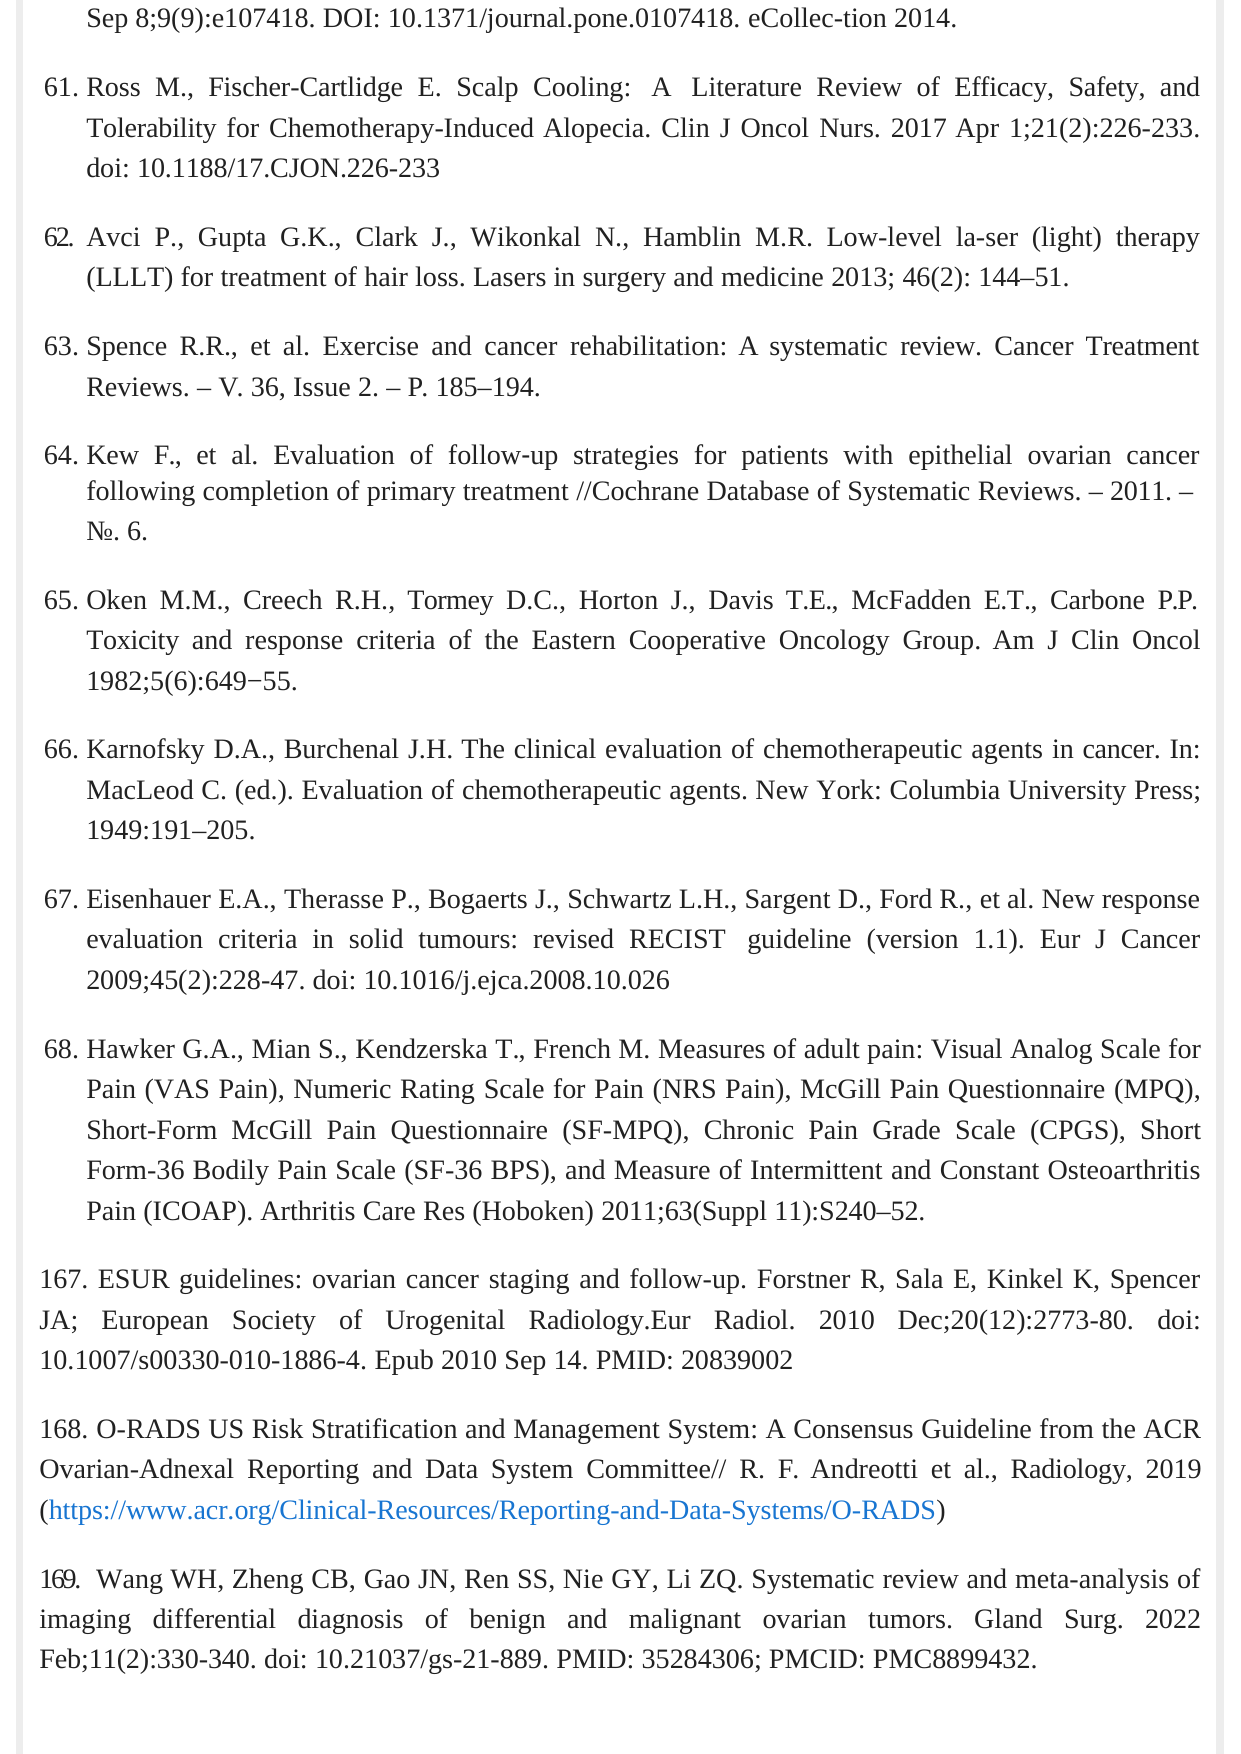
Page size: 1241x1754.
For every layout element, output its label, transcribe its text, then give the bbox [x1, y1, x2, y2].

list ESUR guidelines: ovarian cancer staging and follow-up. Forstner R, Sala E, Kinkel K, Spencer JA; European Society of Urogenital Radiology.Eur Radiol. 2010 Dec;20(12):2773-80. doi: 10.1007/s00330-010-1886-4. Epub 2010 Sep 14. PMID: 20839002 [39, 1262, 1201, 1376]
list Eisenhauer E.A., Therasse P., Bogaerts J., Schwartz L.H., Sargent D., Ford R., et al. New response evaluation criteria in solid tumours: revised RECIST guideline (version 1.1). Eur J Cancer 2009;45(2):228-47. doi: 10.1016/j.ejca.2008.10.026 [44, 882, 1201, 995]
text Sep 8;9(9):e107418. DOI: 10.1371/journal.pone.0107418. eCollec-tion 2014. [86, 1, 1236, 34]
list Kew F., et al. Evaluation of follow‐up strategies for patients with epithelial ovarian cancer following completion of primary treatment //Cochrane Database of Systematic Reviews. – 2011. – [44, 434, 1200, 506]
list Ross M., Fischer-Cartlidge E. Scalp Cooling: A Literature Review of Efficacy, Safety, and Tolerability for Chemotherapy-Induced Alopecia. Clin J Oncol Nurs. 2017 Apr 1;21(2):226-233. doi: 10.1188/17.CJON.226-233 [44, 70, 1200, 183]
list Avci P., Gupta G.K., Clark J., Wikonkal N., Hamblin M.R. Low-level la-ser (light) therapy (LLLT) for treatment of hair loss. Lasers in surgery and medicine 2013; 46(2): 144–51. [44, 220, 1200, 293]
list Oken M.M., Creech R.H., Tormey D.C., Horton J., Davis T.E., McFadden E.T., Carbone P.P. Toxicity and response criteria of the Eastern Cooperative Oncology Group. Am J Clin Oncol 1982;5(6):649−55. [44, 583, 1201, 696]
text №. 6. [86, 514, 1236, 546]
list Spence R.R., et al. Exercise and cancer rehabilitation: A systematic review. Cancer Treatment Reviews. – V. 36, Issue 2. – P. 185–194. [44, 329, 1200, 402]
list Wang WH, Zheng CB, Gao JN, Ren SS, Nie GY, Li ZQ. Systematic review and meta-analysis of imaging differential diagnosis of benign and malignant ovarian tumors. Gland Surg. 2022 Feb;11(2):330-340. doi: 10.21037/gs-21-889. PMID: 35284306; PMCID: PMC8899432. [39, 1562, 1201, 1675]
list Karnofsky D.A., Burchenal J.H. The clinical evaluation of chemotherapeutic agents in cancer. In: MacLeod C. (ed.). Evaluation of chemotherapeutic agents. New York: Columbia University Press; 1949:191–205. [44, 732, 1201, 846]
list O-RADS US Risk Stratification and Management System: A Consensus Guideline from the ACR Ovarian-Adnexal Reporting and Data System Committee// R. F. Andreotti et al., Radiology, 2019 (https://www.acr.org/Clinical-Resources/Reporting-and-Data-Systems/O-RADS) [39, 1412, 1201, 1525]
list Hawker G.A., Mian S., Kendzerska T., French M. Measures of adult pain: Visual Analog Scale for Pain (VAS Pain), Numeric Rating Scale for Pain (NRS Pain), McGill Pain Questionnaire (MPQ), Short-Form McGill Pain Questionnaire (SF-MPQ), Chronic Pain Grade Scale (CPGS), Short Form-36 Bodily Pain Scale (SF-36 BPS), and Measure of Intermittent and Constant Osteoarthritis Pain (ICOAP). Arthritis Care Res (Hoboken) 2011;63(Suppl 11):S240–52. [44, 1032, 1201, 1226]
